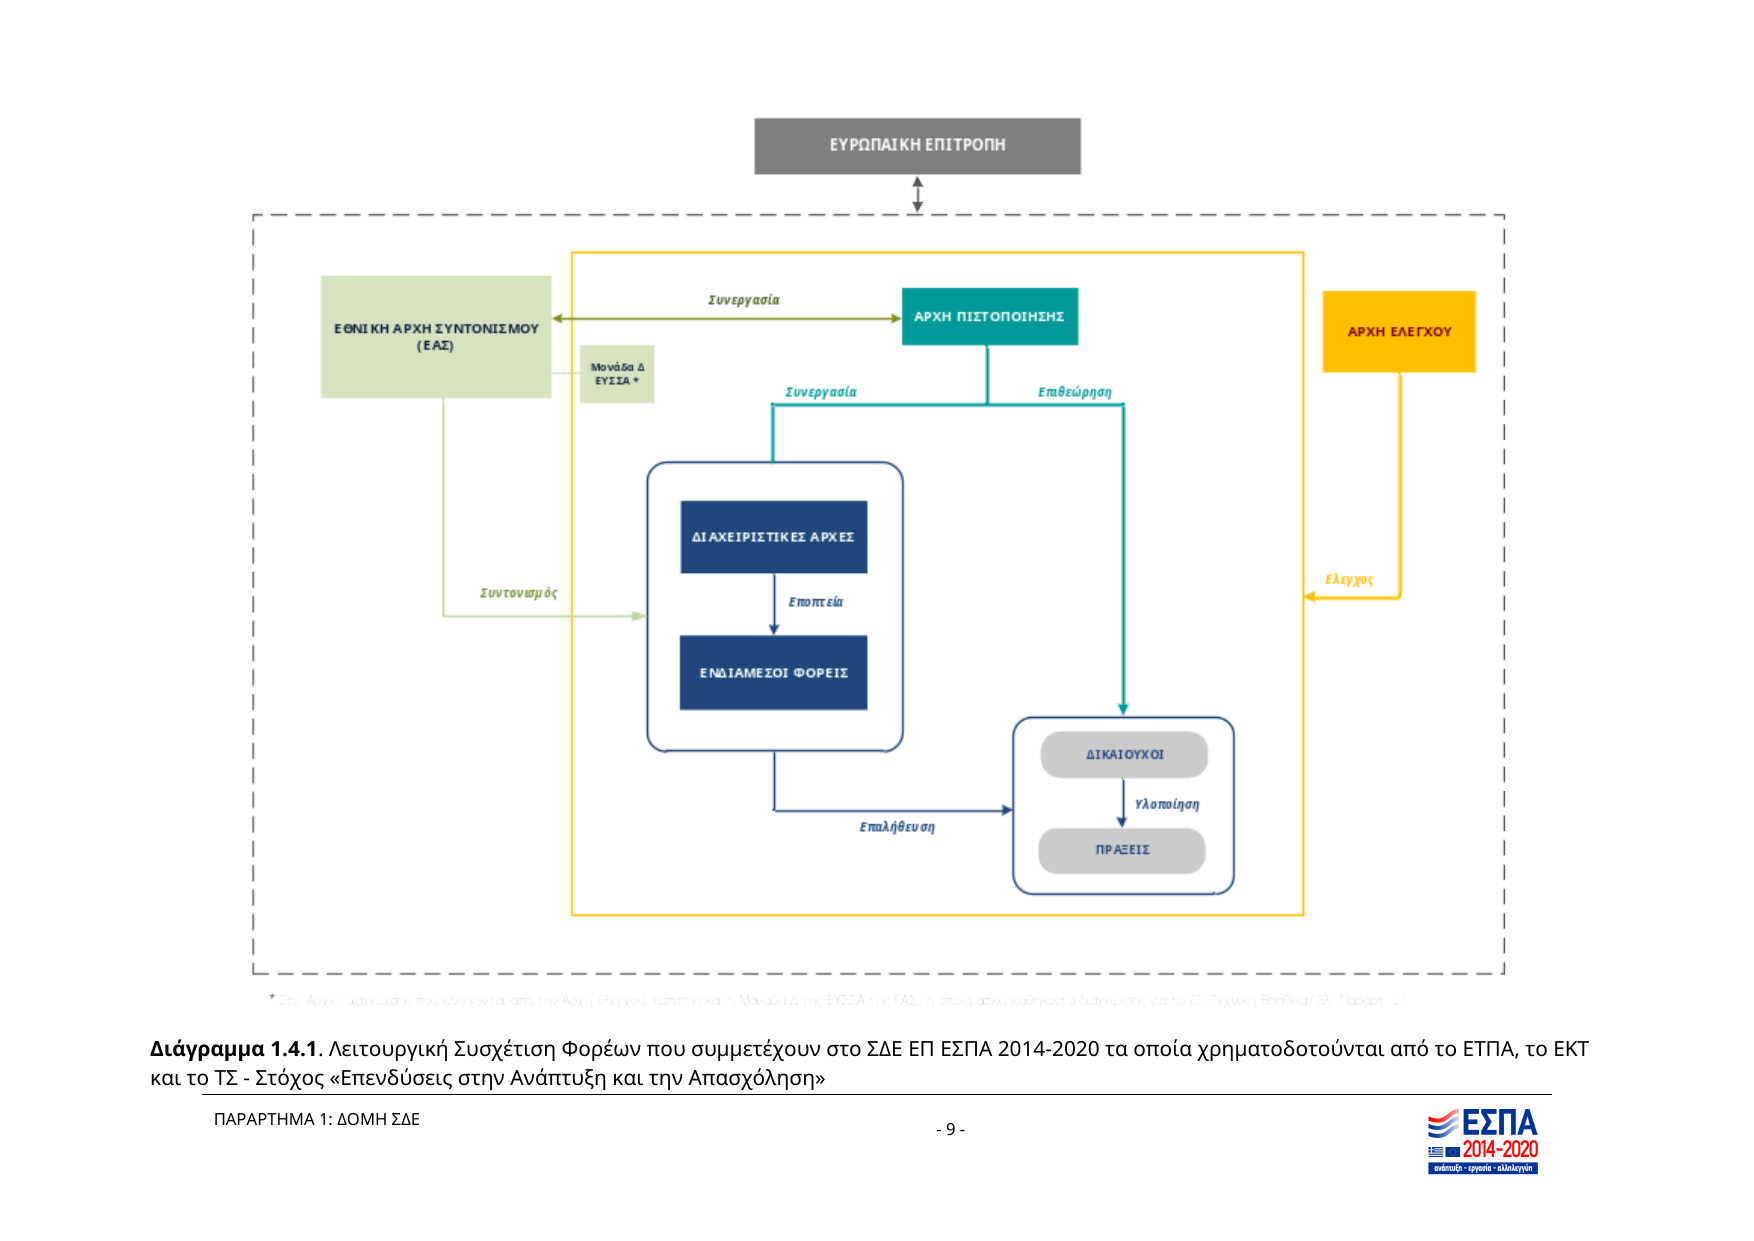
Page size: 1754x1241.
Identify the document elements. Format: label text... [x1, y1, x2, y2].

table_header [139, 89, 1615, 1022]
picture [1425, 1107, 1541, 1176]
text Διάγραμμα 1.4.1. Λειτουργική Συσχέτιση Φορέων που συμμετέχουν στο ΣΔΕ ΕΠ ΕΣΠΑ 2014-2020 τα οποία χρηματοδοτούνται από το ΕΤΠΑ, το ΕΚΤ και το ΤΣ - Στόχος «Επενδύσεις στην Ανάπτυξη και την Απασχόληση» [150, 1034, 1604, 1091]
